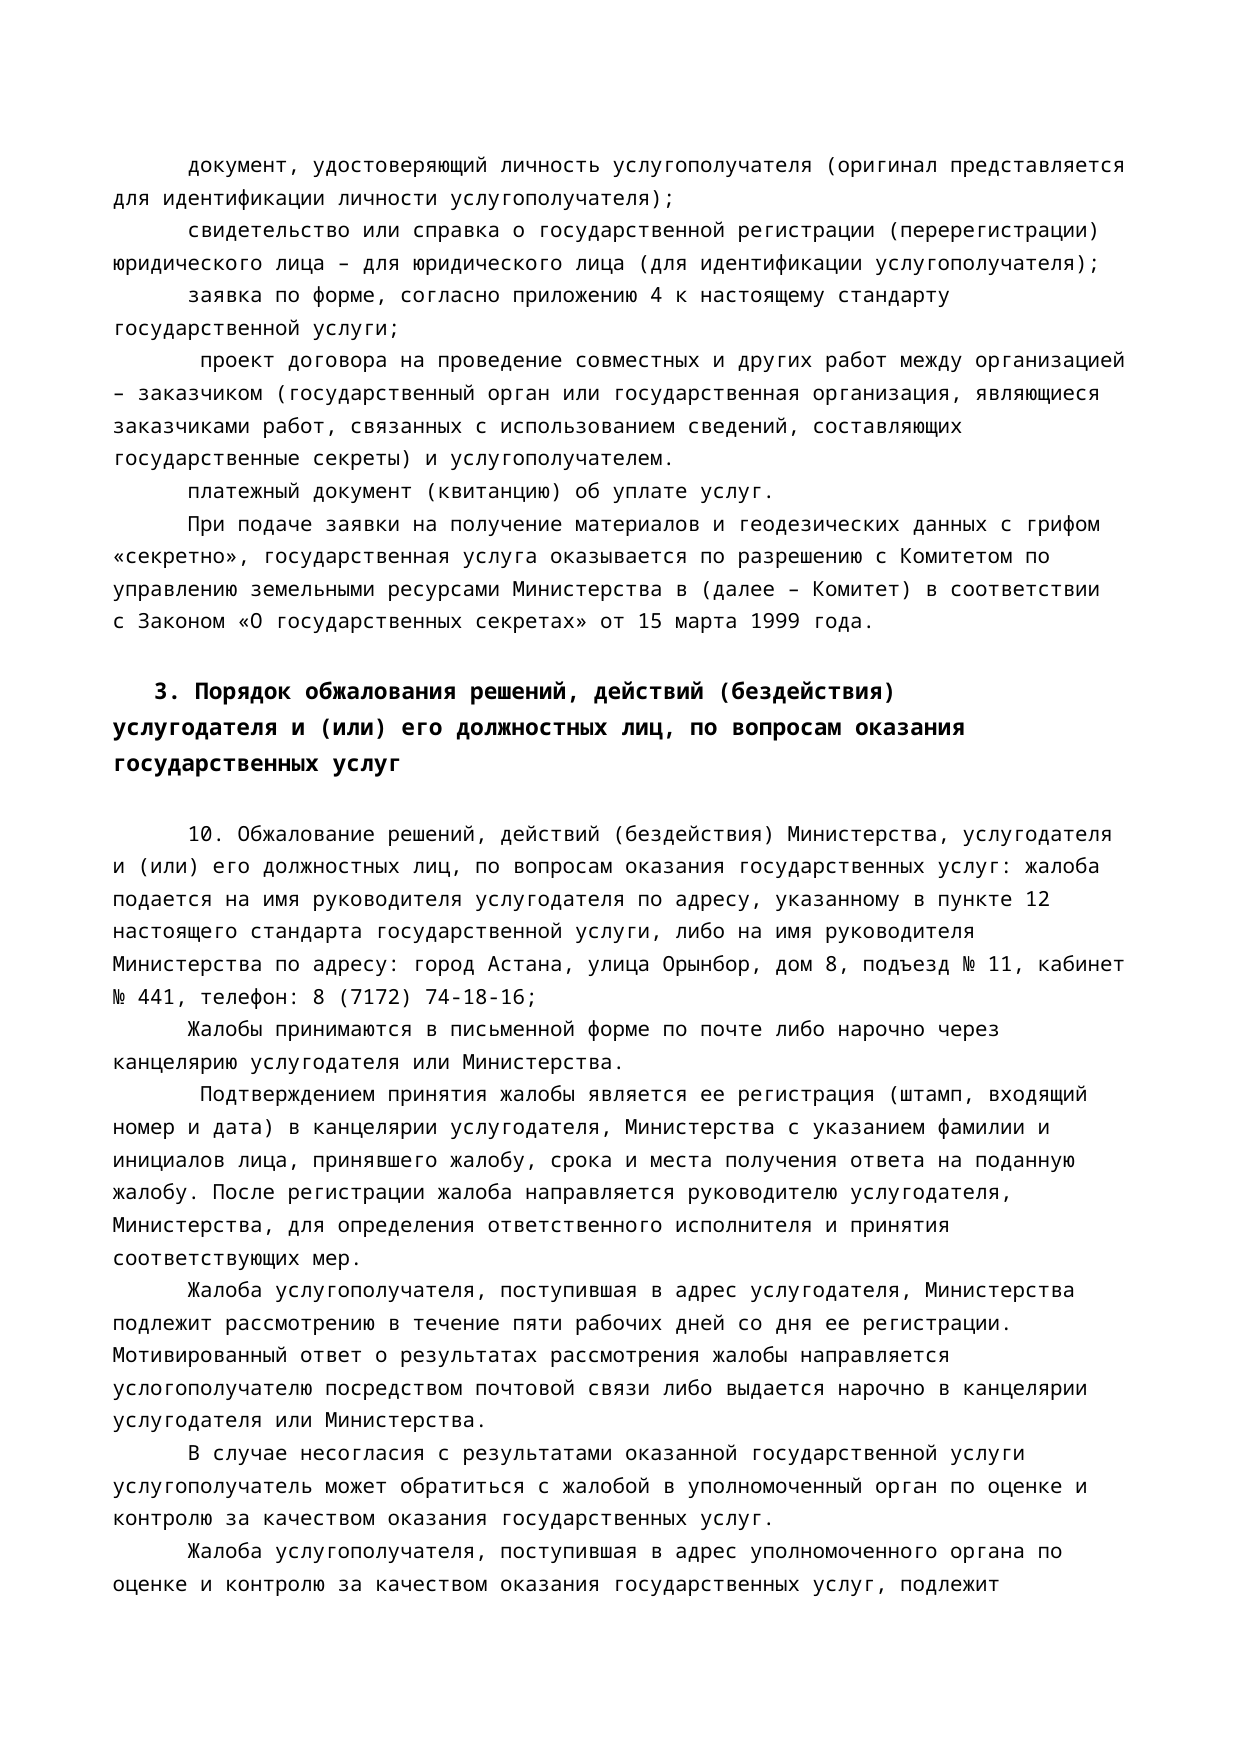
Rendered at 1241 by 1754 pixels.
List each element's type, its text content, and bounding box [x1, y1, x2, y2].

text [112, 150, 1128, 635]
text 3. Порядок обжалования решений, действий (бездействия) услугодателя и (или) его должностных лиц, по вопросам оказания государственных услуг [112, 675, 1128, 778]
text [112, 819, 1128, 1597]
